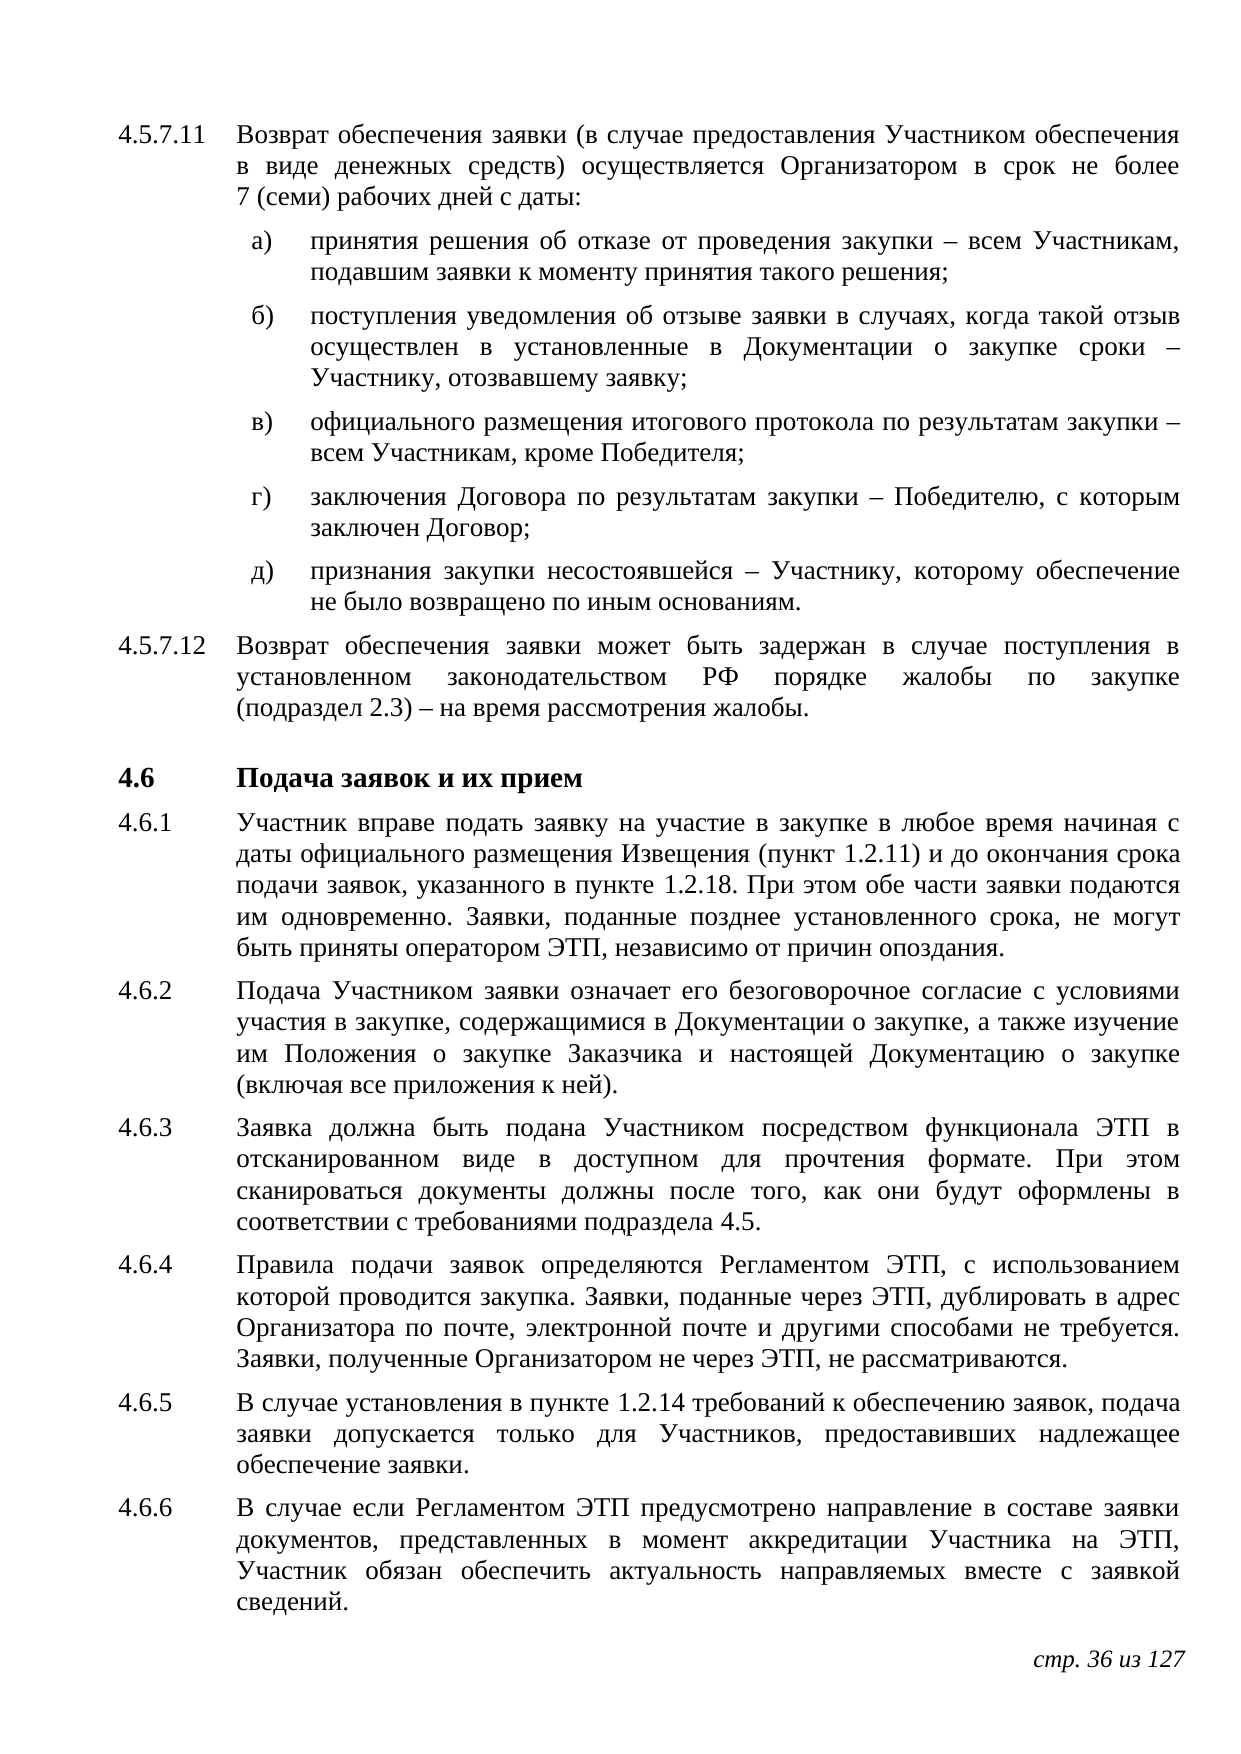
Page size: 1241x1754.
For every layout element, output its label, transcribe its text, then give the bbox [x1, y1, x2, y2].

text В случае установления в пункте 1.2.14 требований к обеспечению заявок, подача заявки допускается только для Участников, предоставивших надлежащее обеспечение заявки. [118, 1386, 1181, 1479]
subtitle Подача заявок и их прием [118, 760, 1181, 794]
text Заявка должна быть подана Участником посредством функционала ЭТП в отсканированном виде в доступном для прочтения формате. При этом сканироваться документы должны после того, как они будут оформлены в соответствии с требованиями подраздела 4.5. [118, 1111, 1181, 1236]
text поступления уведомления об отзыве заявки в случаях, когда такой отзыв осуществлен в установленные в Документации о закупке сроки – Участнику, отозвавшему заявку; [251, 299, 1181, 392]
text Подача Участником заявки означает его безоговорочное согласие с условиями участия в закупке, содержащимися в Документации о закупке, а также изучение им Положения о закупке Заказчика и настоящей Документацию о закупке (включая все приложения к ней). [118, 974, 1181, 1099]
text В случае если Регламентом ЭТП предусмотрено направление в составе заявки документов, представленных в момент аккредитации Участника на ЭТП, Участник обязан обеспечить актуальность направляемых вместе с заявкой сведений. [118, 1492, 1181, 1616]
text официального размещения итогового протокола по результатам закупки – всем Участникам, кроме Победителя; [251, 405, 1181, 467]
text принятия решения об отказе от проведения закупки – всем Участникам, подавшим заявки к моменту принятия такого решения; [251, 224, 1181, 286]
text Правила подачи заявок определяются Регламентом ЭТП, с использованием которой проводится закупка. Заявки, поданные через ЭТП, дублировать в адрес Организатора по почте, электронной почте и другими способами не требуется. Заявки, полученные Организатором не через ЭТП, не рассматриваются. [118, 1248, 1181, 1373]
text Участник вправе подать заявку на участие в закупке в любое время начиная с даты официального размещения Извещения (пункт 1.2.11) и до окончания срока подачи заявок, указанного в пункте 1.2.18. При этом обе части заявки подаются им одновременно. Заявки, поданные позднее установленного срока, не могут быть приняты оператором ЭТП, независимо от причин опоздания. [118, 806, 1181, 962]
text заключения Договора по результатам закупки – Победителю, с которым заключен Договор; [251, 479, 1181, 542]
text Возврат обеспечения заявки может быть задержан в случае поступления в установленном законодательством РФ порядке жалобы по закупке (подраздел 2.3) – на время рассмотрения жалобы. [118, 629, 1181, 723]
text Возврат обеспечения заявки (в случае предоставления Участником обеспечения в виде денежных средств) осуществляется Организатором в срок не более 7 (семи) рабочих дней с даты: [118, 118, 1181, 212]
text признания закупки несостоявшейся – Участнику, которому обеспечение не было возвращено по иным основаниям. [251, 554, 1181, 617]
